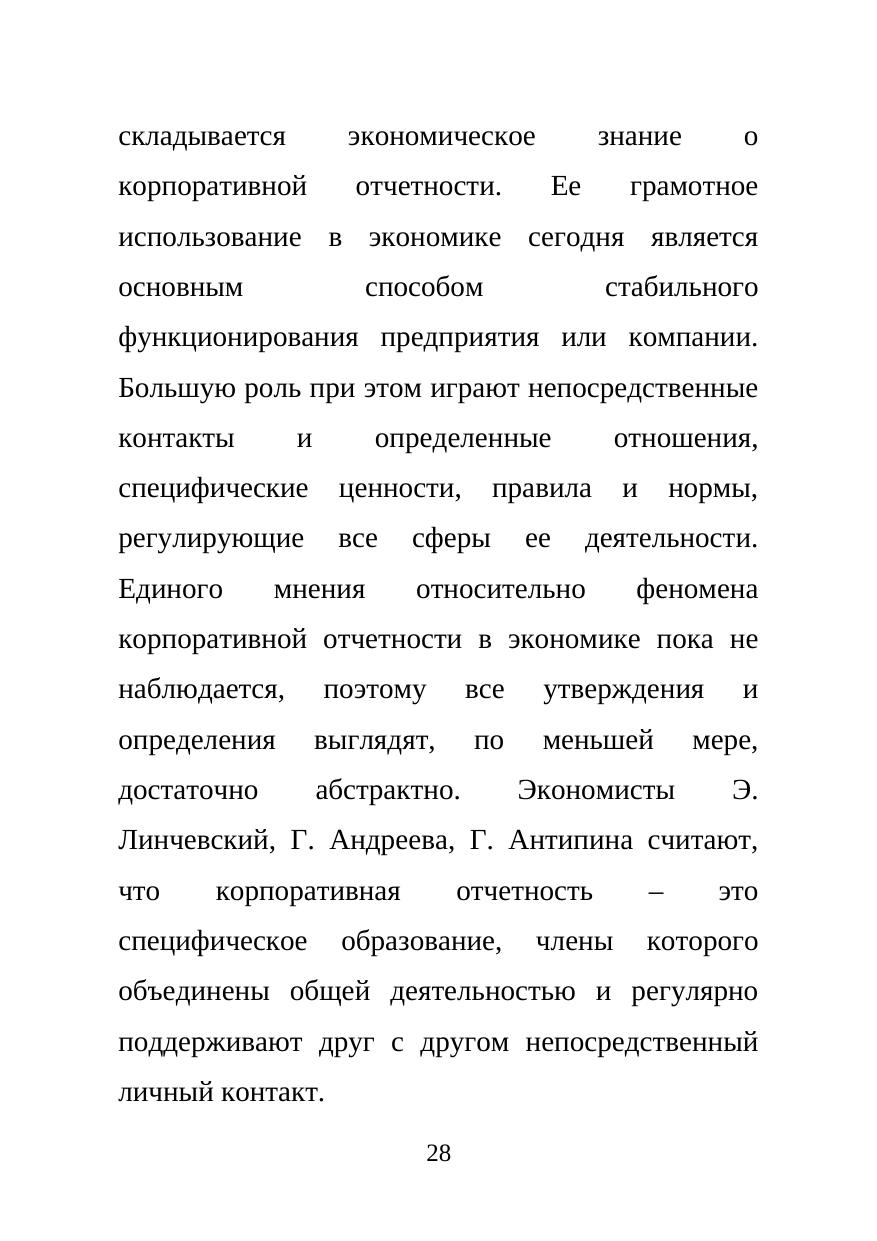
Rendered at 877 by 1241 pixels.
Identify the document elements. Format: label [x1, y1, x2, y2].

text [118, 118, 759, 1108]
